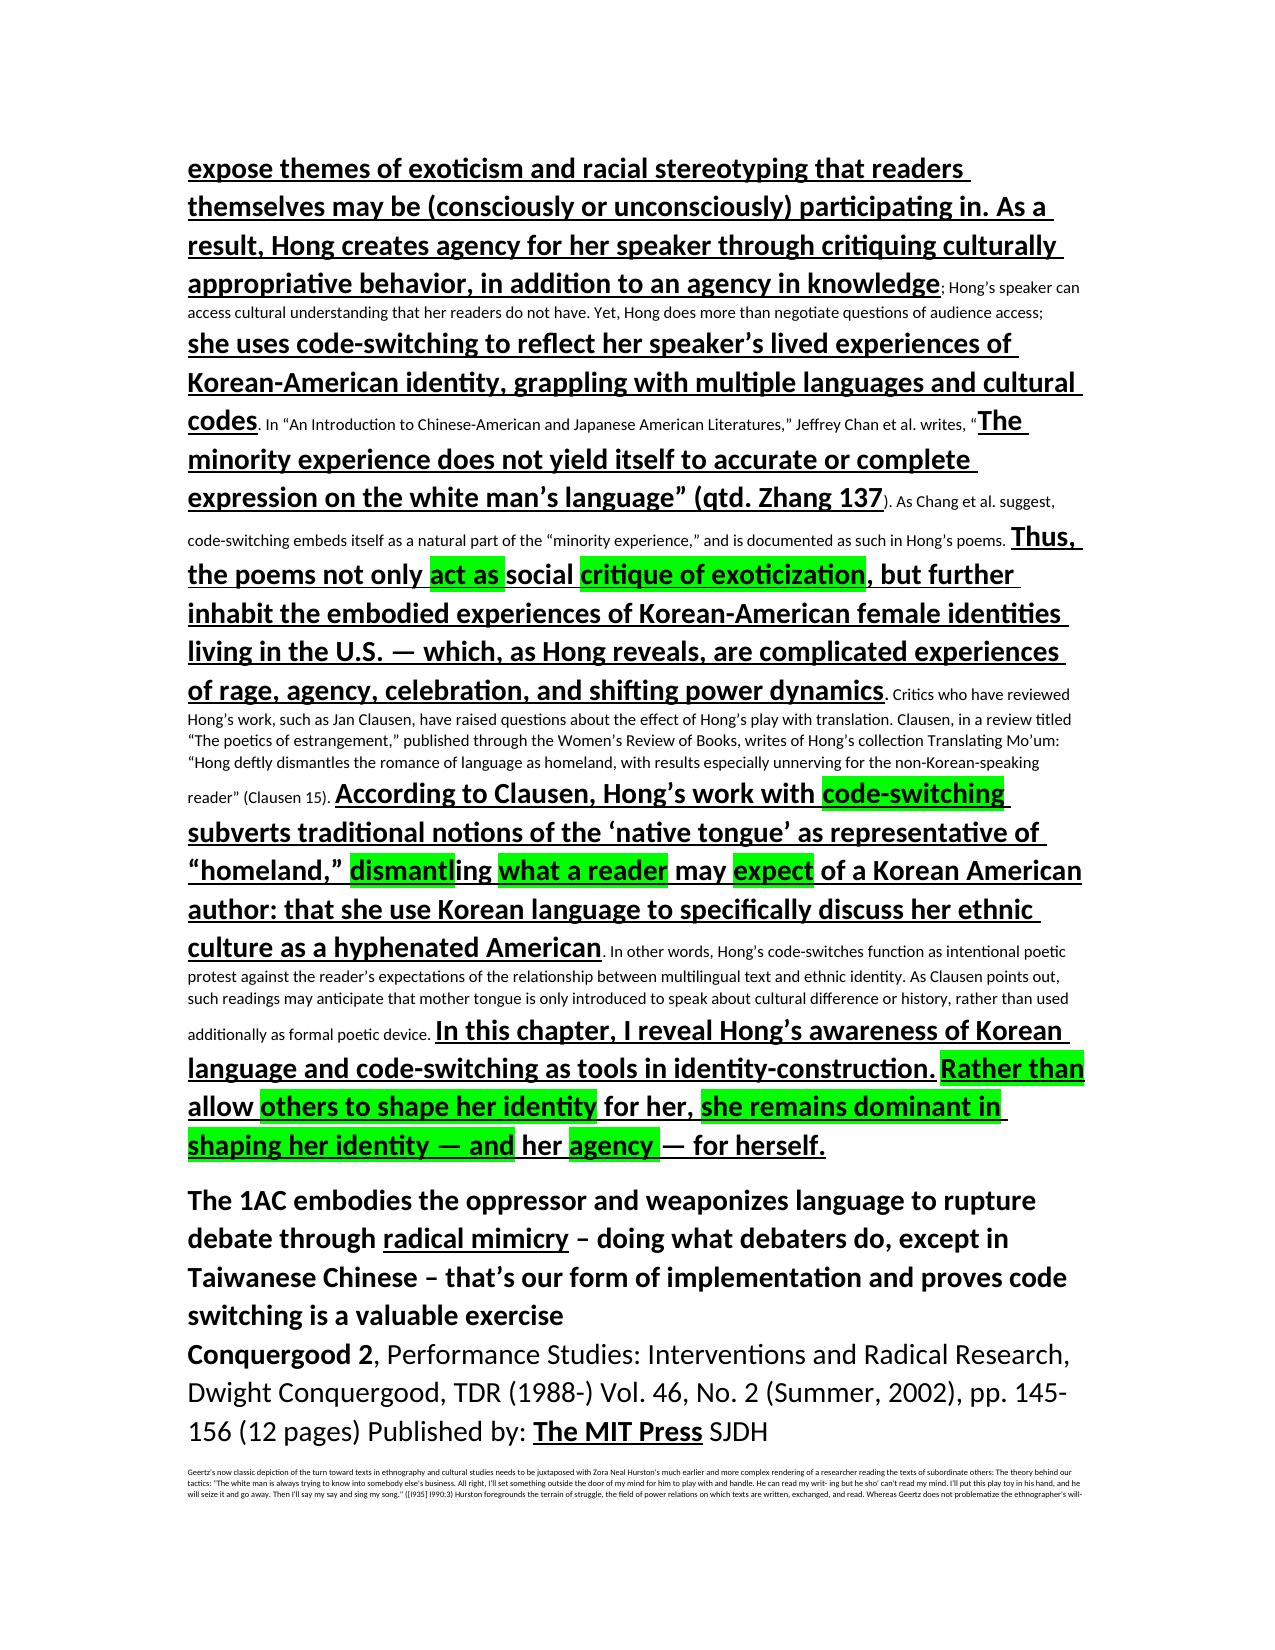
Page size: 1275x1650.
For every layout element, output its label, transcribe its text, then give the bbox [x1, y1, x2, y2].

subtitle The 1AC embodies the oppressor and weaponizes language to rupture debate through radical mimicry – doing what debaters do, except in Taiwanese Chinese – that’s our form of implementation and proves code switching is a valuable exercise [187, 1182, 1087, 1333]
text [187, 150, 1087, 1162]
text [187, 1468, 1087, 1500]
text Conquergood 2, Performance Studies: Interventions and Radical Research, Dwight Conquergood, TDR (1988-) Vol. 46, No. 2 (Summer, 2002), pp. 145-156 (12 pages) Published by: The MIT Press SJDH [187, 1336, 1087, 1448]
